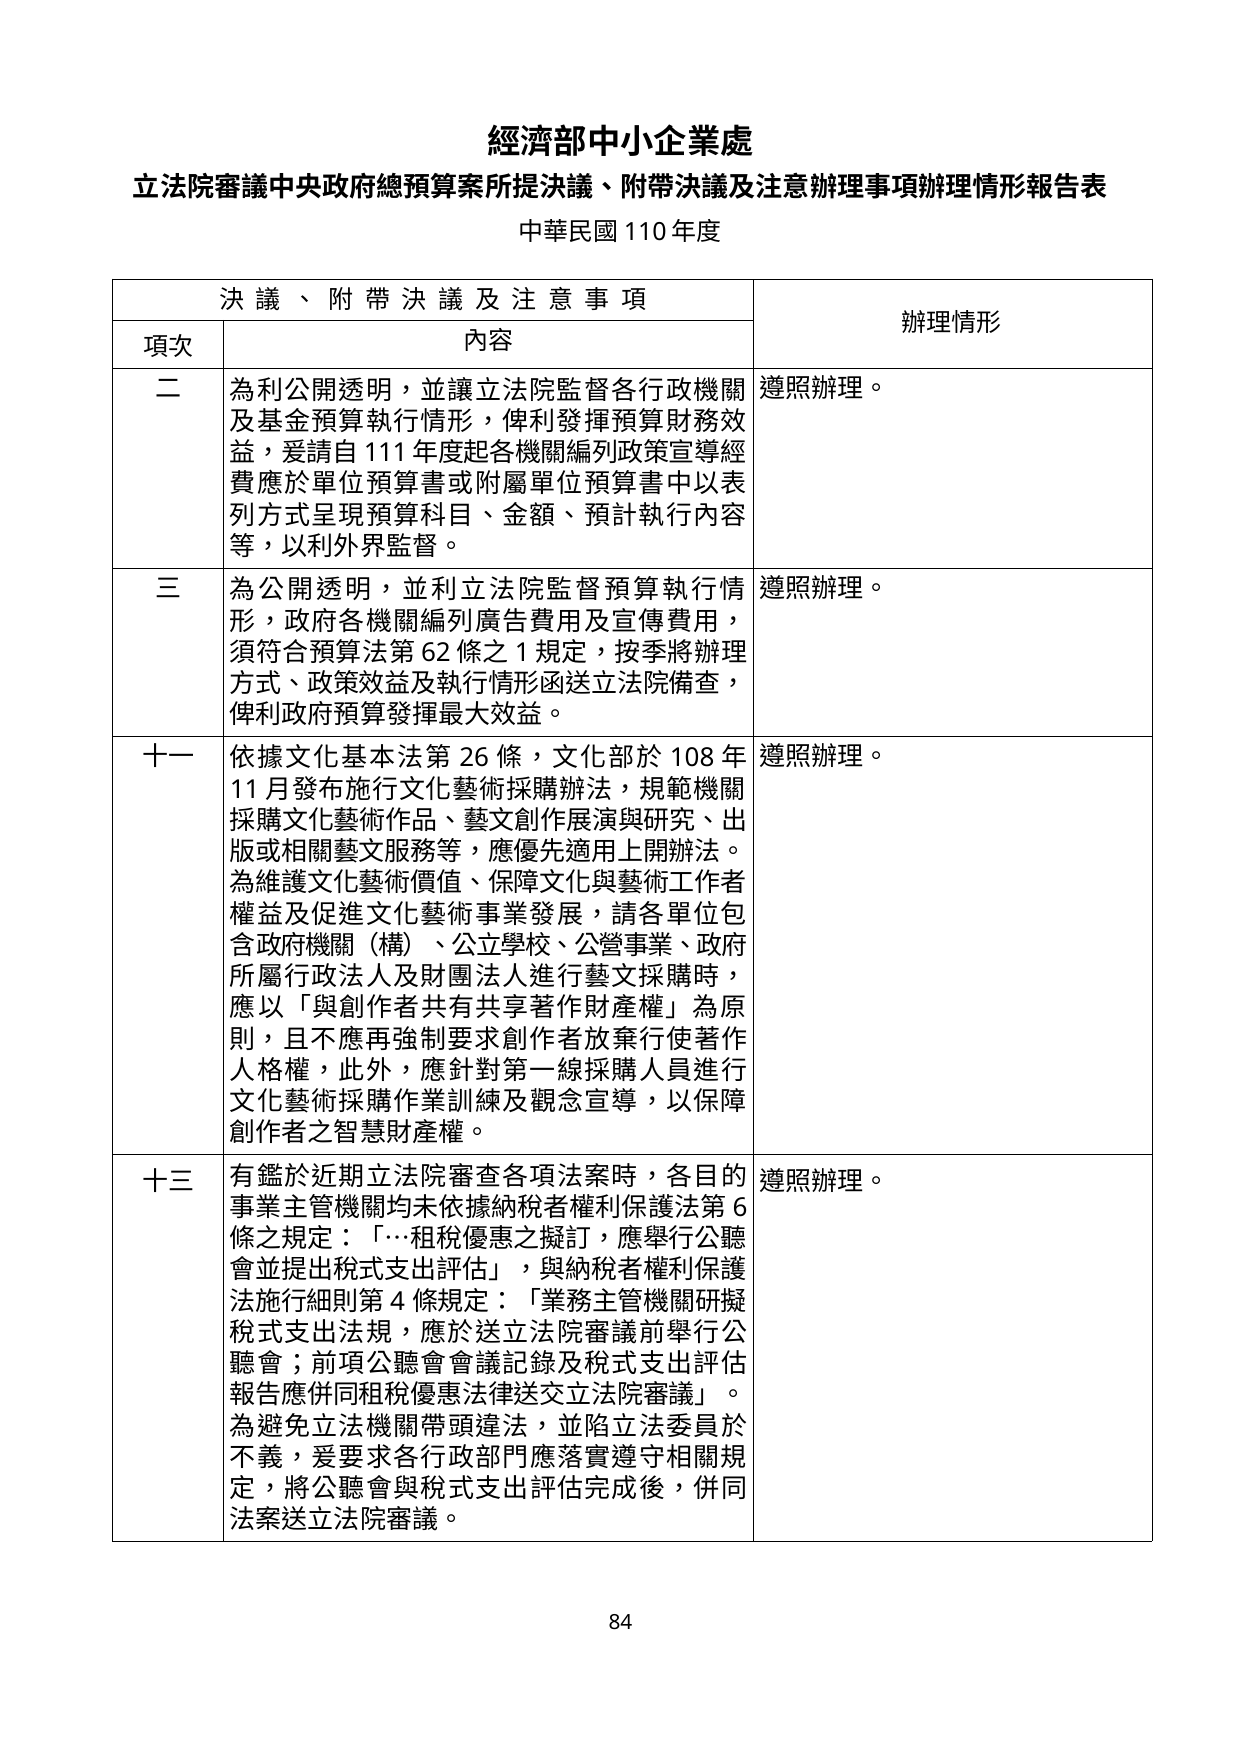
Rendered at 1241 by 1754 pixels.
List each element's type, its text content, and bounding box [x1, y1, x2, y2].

table_cell 十一 [113, 737, 223, 1154]
table_cell 依據文化基本法第26條，文化部於108年11月發布施行文化藝術採購辦法，規範機關採購文化藝術作品、藝文創作展演與研究、出版或相關藝文服務等，應優先適用上開辦法。為維護文化藝術價值、保障文化與藝術工作者權益及促進文化藝術事業發展，請各單位包含政府機關（構）、公立學校、公營事業、政府所屬行政法人及財團法人進行藝文採購時，應以「與創作者共有共享著作財產權」為原則，且不應再強制要求創作者放棄行使著作人格權，此外，應針對第一線採購人員進行文化藝術採購作業訓練及觀念宣導，以保障創作者之智慧財產權。 [224, 737, 753, 1154]
table_cell 內容 [224, 321, 753, 368]
table_cell 為公開透明，並利立法院監督預算執行情形，政府各機關編列廣告費用及宣傳費用，須符合預算法第62條之1規定，按季將辦理方式、政策效益及執行情形函送立法院備查，俾利政府預算發揮最大效益。 [224, 569, 753, 736]
table_cell 為利公開透明，並讓立法院監督各行政機關及基金預算執行情形，俾利發揮預算財務效益，爰請自111年度起各機關編列政策宣導經費應於單位預算書或附屬單位預算書中以表列方式呈現預算科目、金額、預計執行內容等，以利外界監督。 [224, 369, 753, 567]
table_cell 遵照辦理。 [754, 569, 1152, 736]
table_cell 有鑑於近期立法院審查各項法案時，各目的事業主管機關均未依據納稅者權利保護法第6條之規定：「…租稅優惠之擬訂，應舉行公聽會並提出稅式支出評估」，與納稅者權利保護法施行細則第4 條規定：「業務主管機關研擬稅式支出法規，應於送立法院審議前舉行公聽會；前項公聽會會議記錄及稅式支出評估報告應併同租稅優惠法律送交立法院審議」。為避免立法機關帶頭違法，並陷立法委員於不義，爰要求各行政部門應落實遵守相關規定，將公聽會與稅式支出評估完成後，併同法案送立法院審議。 [224, 1155, 753, 1541]
table_cell 項次 [113, 321, 223, 368]
table_header 辦理情形 [754, 280, 1152, 368]
table_cell 三 [113, 569, 223, 736]
table_cell 十三 [113, 1155, 223, 1541]
table_cell 遵照辦理。 [754, 1155, 1152, 1541]
table_header 決議、附帶決議及注意事項 [113, 280, 753, 320]
table_cell 二 [113, 369, 223, 567]
table_cell 遵照辦理。 [754, 369, 1152, 567]
table_cell 遵照辦理。 [754, 737, 1152, 1154]
